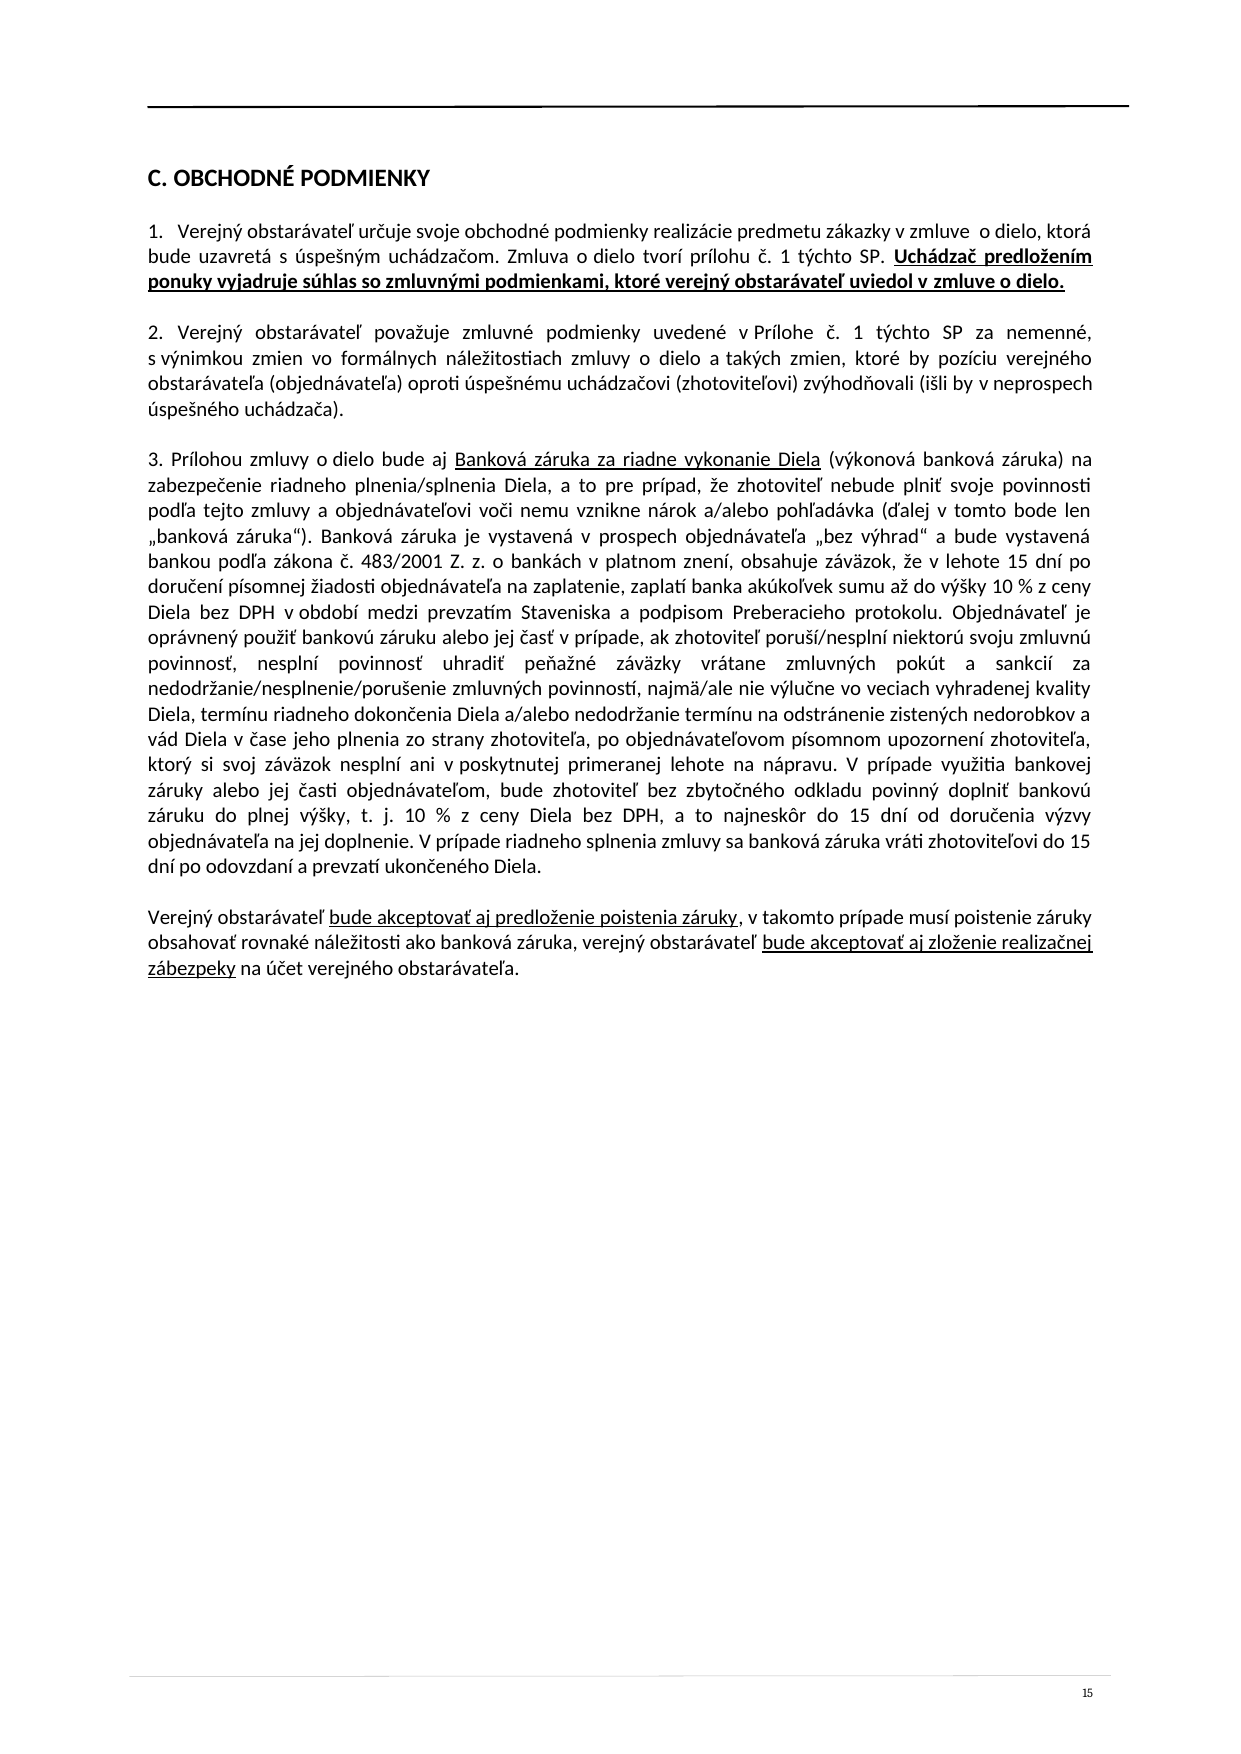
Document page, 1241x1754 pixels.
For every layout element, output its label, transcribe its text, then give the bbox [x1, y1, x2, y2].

list Verejný obstarávateľ považuje zmluvné podmienky uvedené v Prílohe č. 1 týchto SP za nemenné, s výnimkou zmien vo formálnych náležitostiach zmluvy o dielo a takých zmien, ktoré by pozíciu verejného obstarávateľa (objednávateľa) oproti úspešnému uchádzačovi (zhotoviteľovi) zvýhodňovali (išli by v neprospech úspešného uchádzača). [148, 319, 1092, 421]
list Verejný obstarávateľ určuje svoje obchodné podmienky realizácie predmetu zákazky v zmluve o dielo, ktorá bude uzavretá s úspešným uchádzačom. Zmluva o dielo tvorí prílohu č. 1 týchto SP. Uchádzač predložením ponuky vyjadruje súhlas so zmluvnými podmienkami, ktoré verejný obstarávateľ uviedol v zmluve o dielo. [148, 218, 1092, 294]
text Verejný obstarávateľ bude akceptovať aj predloženie poistenia záruky, v takomto prípade musí poistenie záruky obsahovať rovnaké náležitosti ako banková záruka, verejný obstarávateľ bude akceptovať aj zloženie realizačnej zábezpeky na účet verejného obstarávateľa. [148, 904, 1092, 980]
text 3. Prílohou zmluvy o dielo bude aj Banková záruka za riadne vykonanie Diela (výkonová banková záruka) na zabezpečenie riadneho plnenia/splnenia Diela, a to pre prípad, že zhotoviteľ nebude plniť svoje povinnosti podľa tejto zmluvy a objednávateľovi voči nemu vznikne nárok a/alebo pohľadávka (ďalej v tomto bode len „banková záruka“). Banková záruka je vystavená v prospech objednávateľa „bez výhrad“ a bude vystavená bankou podľa zákona č. 483/2001 Z. z. o bankách v platnom znení, obsahuje záväzok, že v lehote 15 dní po doručení písomnej žiadosti objednávateľa na zaplatenie, zaplatí banka akúkoľvek sumu až do výšky 10 % z ceny Diela bez DPH v období medzi prevzatím Staveniska a podpisom Preberacieho protokolu. Objednávateľ je oprávnený použiť bankovú záruku alebo jej časť v prípade, ak zhotoviteľ poruší/nesplní niektorú svoju zmluvnú povinnosť, nesplní povinnosť uhradiť peňažné záväzky vrátane zmluvných pokút a sankcií za nedodržanie/nesplnenie/porušenie zmluvných povinností, najmä/ale nie výlučne vo veciach vyhradenej kvality Diela, termínu riadneho dokončenia Diela a/alebo nedodržanie termínu na odstránenie zistených nedorobkov a vád Diela v čase jeho plnenia zo strany zhotoviteľa, po objednávateľovom písomnom upozornení zhotoviteľa, ktorý si svoj záväzok nesplní ani v poskytnutej primeranej lehote na nápravu. V prípade využitia bankovej záruky alebo jej časti objednávateľom, bude zhotoviteľ bez zbytočného odkladu povinný doplniť bankovú záruku do plnej výšky, t. j. 10 % z ceny Diela bez DPH, a to najneskôr do 15 dní od doručenia výzvy objednávateľa na jej doplnenie. V prípade riadneho splnenia zmluvy sa banková záruka vráti zhotoviteľovi do 15 dní po odovzdaní a prevzatí ukončeného Diela. [148, 447, 1092, 879]
text C. OBCHODNÉ PODMIENKY [148, 162, 1092, 192]
